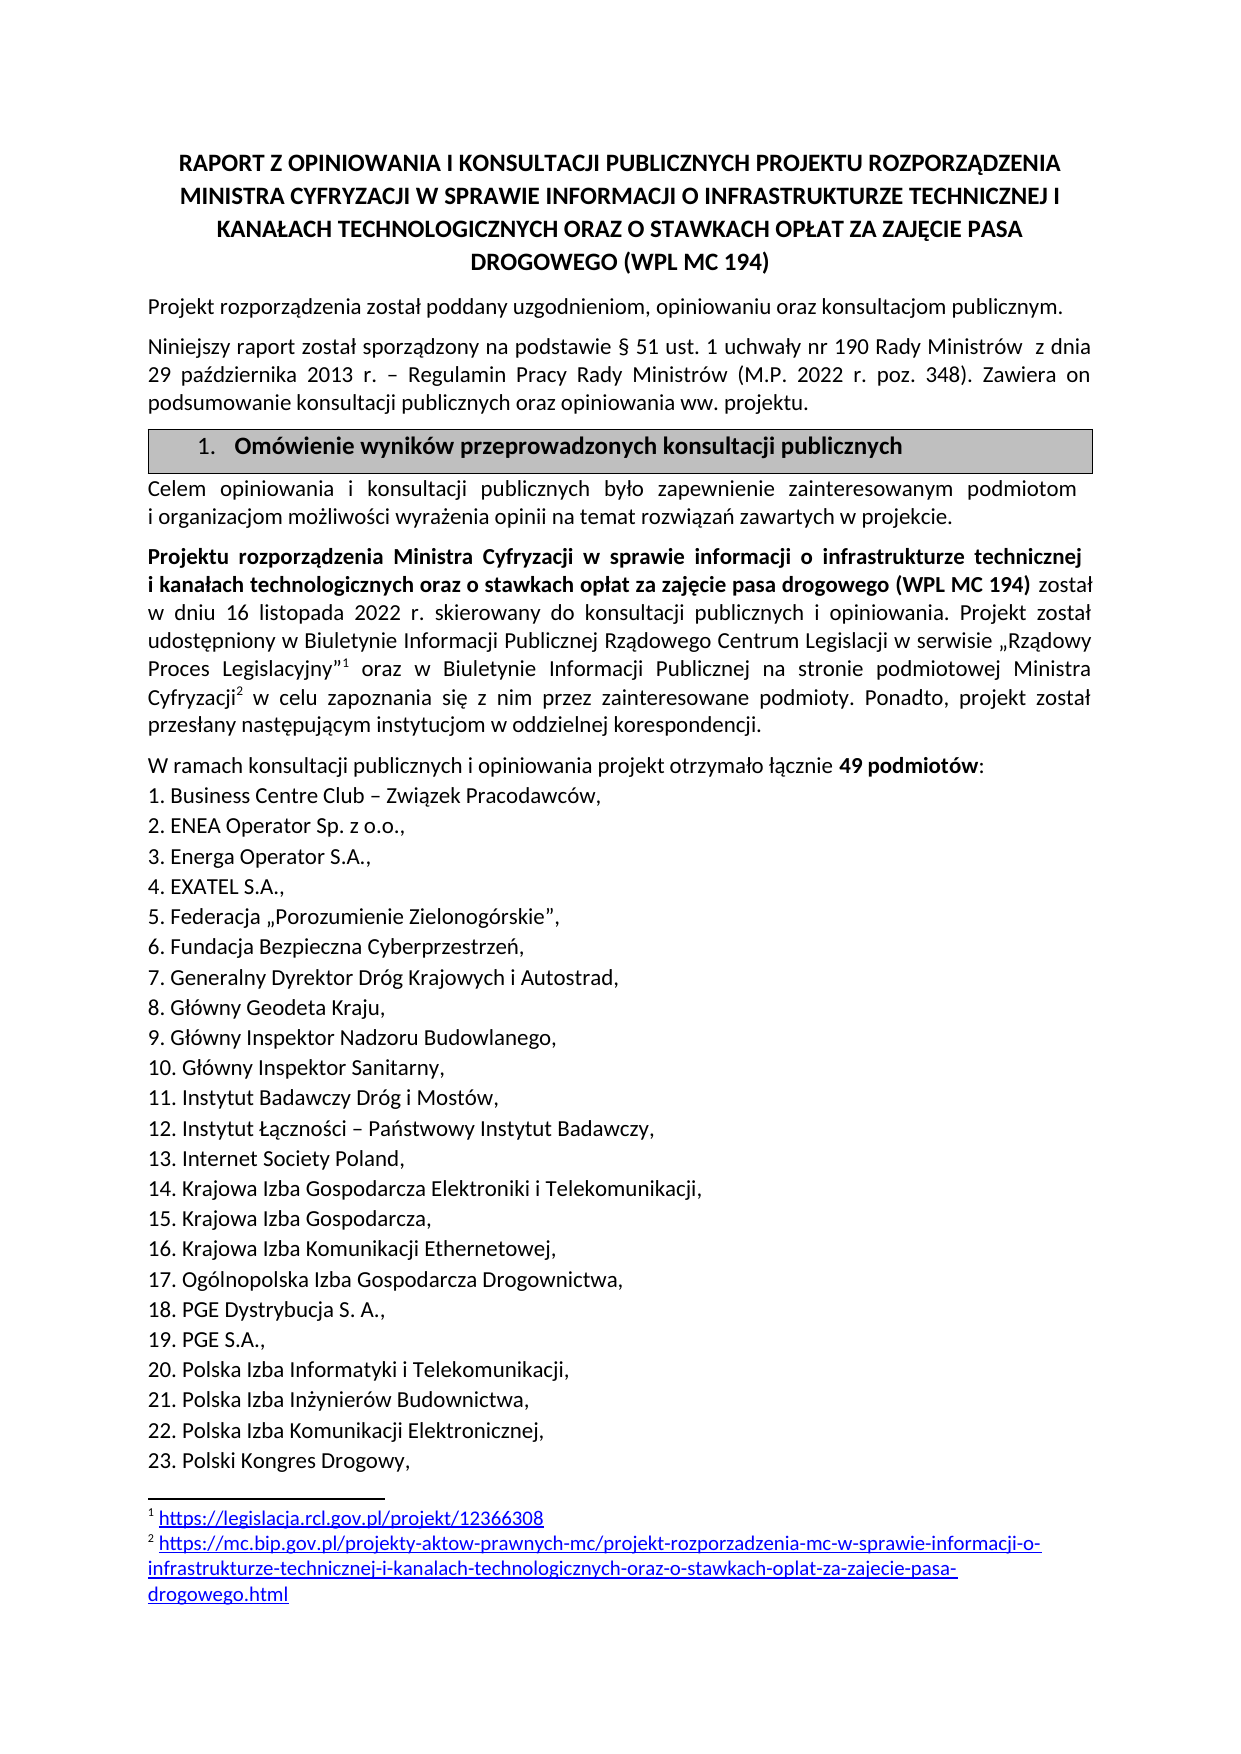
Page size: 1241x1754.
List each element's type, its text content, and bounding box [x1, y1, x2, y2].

text 5. Federacja „Porozumienie Zielonogórskie”, [148, 902, 1093, 930]
text 10. Główny Inspektor Sanitarny, [148, 1053, 1093, 1081]
text 18. PGE Dystrybucja S. A., [148, 1295, 1093, 1323]
text 7. Generalny Dyrektor Dróg Krajowych i Autostrad, [148, 963, 1093, 991]
text 6. Fundacja Bezpieczna Cyberprzestrzeń, [148, 932, 1093, 960]
text 15. Krajowa Izba Gospodarcza, [148, 1204, 1093, 1232]
text 11. Instytut Badawczy Dróg i Mostów, [148, 1083, 1093, 1111]
text 13. Internet Society Poland, [148, 1144, 1093, 1172]
text Projektu rozporządzenia Ministra Cyfryzacji w sprawie informacji o infrastrukturze technicznej i kanałach technologicznych oraz o stawkach opłat za zajęcie pasa drogowego (WPL MC 194) został w dniu 16 listopada 2022 r. skierowany do konsultacji publicznych i opiniowania. Projekt został udostępniony w Biuletynie Informacji Publicznej Rządowego Centrum Legislacji w serwisie „Rządowy Proces Legislacyjny” oraz w Biuletynie Informacji Publicznej na stronie podmiotowej Ministra Cyfryzacji w celu zapoznania się z nim przez zainteresowane podmioty. Ponadto, projekt został przesłany następującym instytucjom w oddzielnej korespondencji. [148, 542, 1093, 739]
text 21. Polska Izba Inżynierów Budownictwa, [148, 1386, 1093, 1413]
table_header Omówienie wyników przeprowadzonych konsultacji publicznych [149, 430, 1092, 473]
text 20. Polska Izba Informatyki i Telekomunikacji, [148, 1355, 1093, 1383]
text W ramach konsultacji publicznych i opiniowania projekt otrzymało łącznie 49 podmiotów: [148, 751, 1093, 779]
text 9. Główny Inspektor Nadzoru Budowlanego, [148, 1023, 1093, 1051]
text 22. Polska Izba Komunikacji Elektronicznej, [148, 1416, 1093, 1444]
text 16. Krajowa Izba Komunikacji Ethernetowej, [148, 1234, 1093, 1262]
text Niniejszy raport został sporządzony na podstawie § 51 ust. 1 uchwały nr 190 Rady Ministrów z dnia 29 października 2013 r. – Regulamin Pracy Rady Ministrów (M.P. 2022 r. poz. 348). Zawiera on podsumowanie konsultacji publicznych oraz opiniowania ww. projektu. [148, 332, 1093, 416]
text RAPORT Z OPINIOWANIA I KONSULTACJI PUBLICZNYCH PROJEKTU ROZPORZĄDZENIA MINISTRA CYFRYZACJI W SPRAWIE INFORMACJI O INFRASTRUKTURZE TECHNICZNEJ I KANAŁACH TECHNOLOGICZNYCH ORAZ O STAWKACH OPŁAT ZA ZAJĘCIE PASA DROGOWEGO (WPL MC 194) [148, 148, 1093, 277]
text 8. Główny Geodeta Kraju, [148, 993, 1093, 1021]
text 4. EXATEL S.A., [148, 872, 1093, 900]
text 2. ENEA Operator Sp. z o.o., [148, 812, 1093, 839]
text 12. Instytut Łączności – Państwowy Instytut Badawczy, [148, 1114, 1093, 1142]
text 19. PGE S.A., [148, 1325, 1093, 1353]
text Celem opiniowania i konsultacji publicznych było zapewnienie zainteresowanym podmiotom i organizacjom możliwości wyrażenia opinii na temat rozwiązań zawartych w projekcie. [148, 474, 1093, 530]
text 3. Energa Operator S.A., [148, 842, 1093, 870]
text Projekt rozporządzenia został poddany uzgodnieniom, opiniowaniu oraz konsultacjom publicznym. [148, 292, 1093, 320]
text 1. Business Centre Club – Związek Pracodawców, [148, 781, 1093, 809]
text 23. Polski Kongres Drogowy, [148, 1446, 1093, 1474]
text 14. Krajowa Izba Gospodarcza Elektroniki i Telekomunikacji, [148, 1174, 1093, 1202]
text 17. Ogólnopolska Izba Gospodarcza Drogownictwa, [148, 1265, 1093, 1293]
